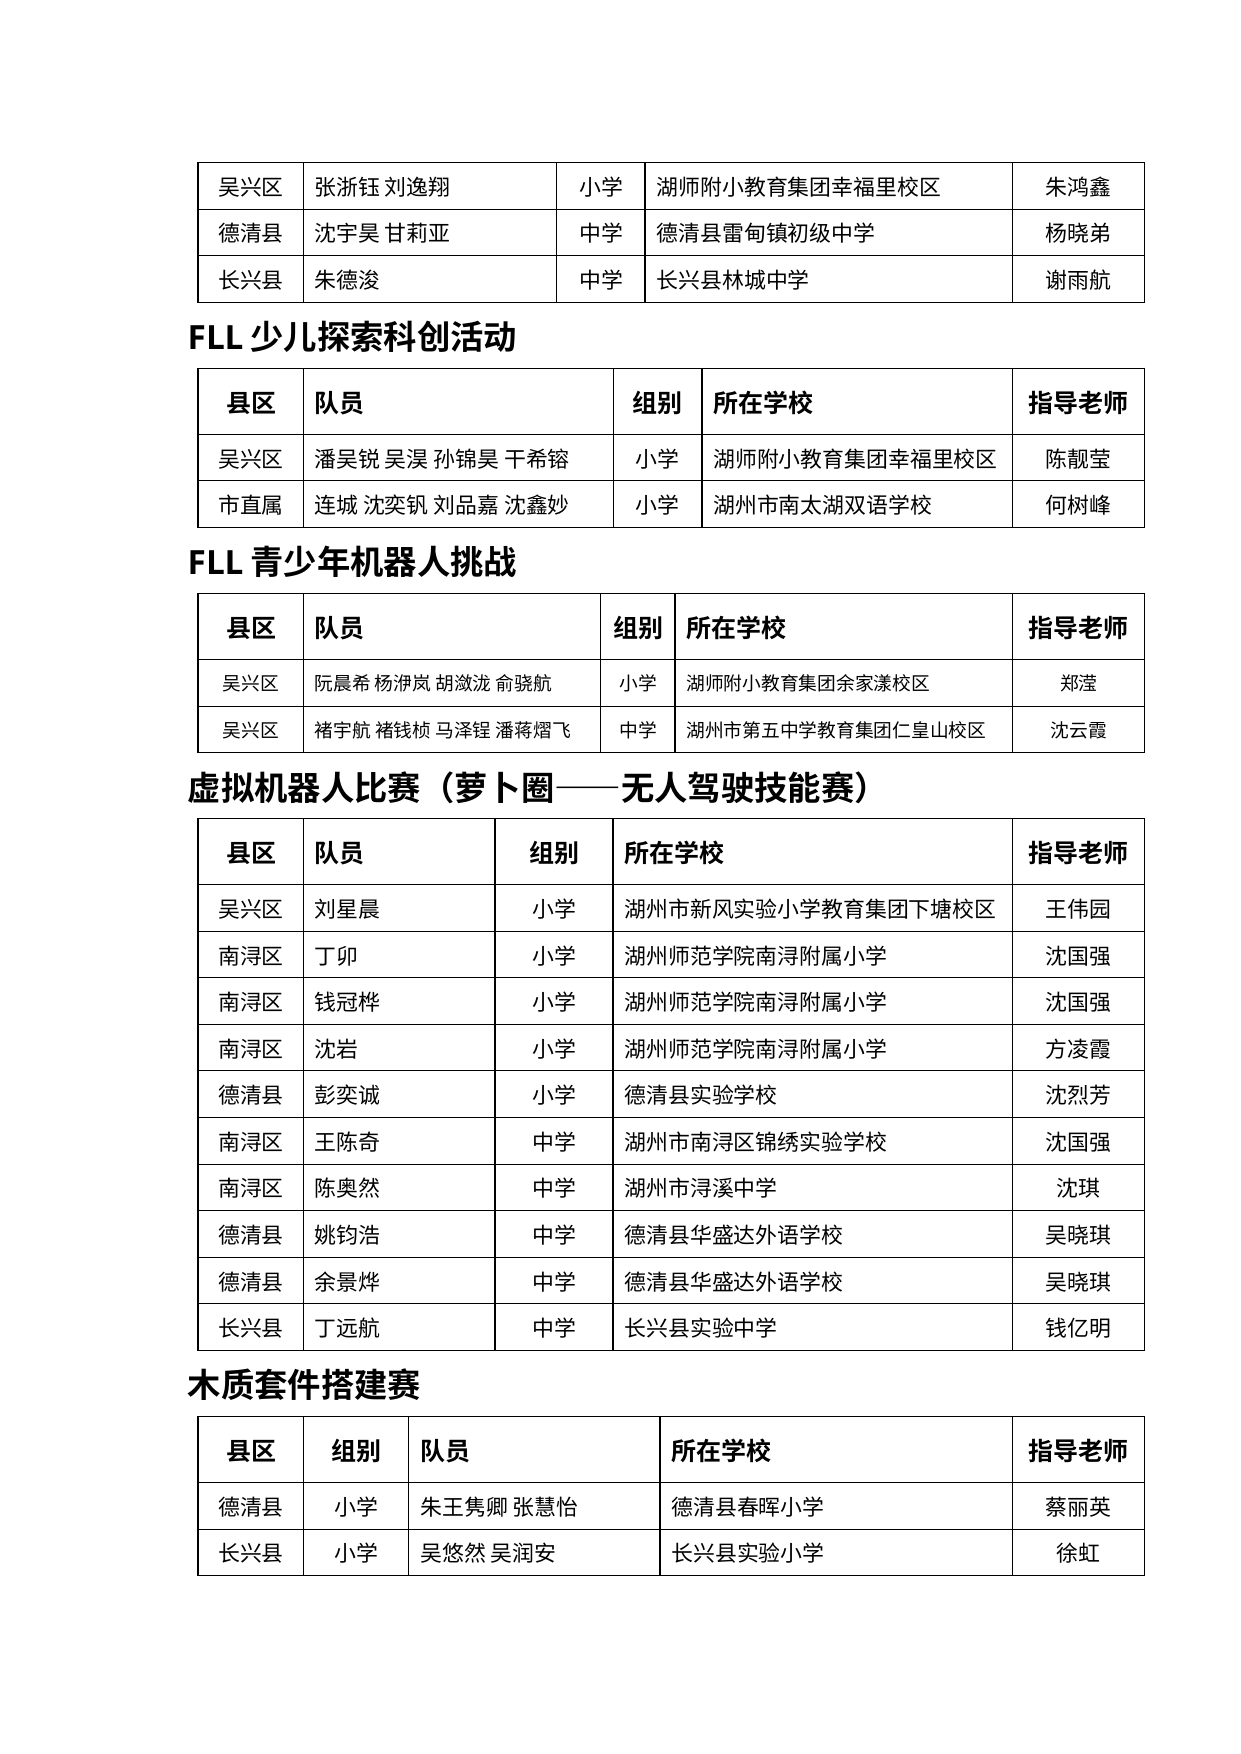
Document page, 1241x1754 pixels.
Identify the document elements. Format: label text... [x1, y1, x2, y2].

table_cell 朱鸿鑫 [1013, 163, 1144, 208]
table_header 指导老师 [1013, 369, 1144, 434]
table_cell 小学 [496, 978, 612, 1024]
table_header 组别 [496, 819, 612, 884]
table_cell 彭奕诚 [304, 1071, 494, 1117]
table_cell 南浔区 [199, 1118, 303, 1163]
table_cell 谢雨航 [1013, 256, 1144, 302]
table_cell 湖师附小教育集团幸福里校区 [646, 163, 1012, 208]
table_cell 湖师附小教育集团幸福里校区 [703, 435, 1012, 480]
table_cell 小学 [601, 660, 674, 706]
table_cell 褚宇航 褚钱桢 马泽锃 潘蒋熠飞 [304, 707, 600, 752]
table_cell 吴兴区 [199, 660, 303, 706]
table_header 指导老师 [1013, 594, 1144, 659]
table_cell 丁卯 [304, 932, 494, 977]
table_cell 小学 [304, 1483, 408, 1528]
table_cell 吴兴区 [199, 163, 303, 208]
table_cell 蔡丽英 [1013, 1483, 1144, 1528]
table_cell 吴晓琪 [1013, 1258, 1144, 1303]
table_cell 杨晓弟 [1013, 210, 1144, 255]
table_cell 中学 [601, 707, 674, 752]
table_cell 德清县 [199, 1211, 303, 1257]
table_cell 小学 [614, 435, 701, 480]
table_header 指导老师 [1013, 1417, 1144, 1482]
table_cell 长兴县 [199, 256, 303, 302]
table_cell 长兴县实验中学 [614, 1304, 1012, 1350]
table_cell 南浔区 [199, 1165, 303, 1210]
table_cell 沈云霞 [1013, 707, 1144, 752]
table_cell 丁远航 [304, 1304, 494, 1350]
table_cell 德清县实验学校 [614, 1071, 1012, 1117]
table_cell 德清县 [199, 1258, 303, 1303]
table_cell 方凌霞 [1013, 1025, 1144, 1070]
table_cell 连城 沈奕钒 刘品嘉 沈鑫妙 [304, 481, 613, 527]
table_cell 阮晨希 杨洢岚 胡潋泷 俞骁航 [304, 660, 600, 706]
text 木质套件搭建赛 [187, 1351, 1053, 1416]
table_cell 中学 [496, 1304, 612, 1350]
table_cell 德清县华盛达外语学校 [614, 1211, 1012, 1257]
table_cell 中学 [496, 1118, 612, 1163]
table_cell 朱王隽卿 张慧怡 [409, 1483, 659, 1528]
table_cell 中学 [496, 1211, 612, 1257]
table_header 县区 [199, 1417, 303, 1482]
table_cell 小学 [496, 932, 612, 977]
table_cell 中学 [496, 1258, 612, 1303]
table_cell 张浙钰 刘逸翔 [304, 163, 556, 208]
table_cell 德清县 [199, 1071, 303, 1117]
table_cell 王伟园 [1013, 885, 1144, 931]
text FLL青少年机器人挑战 [187, 528, 1053, 593]
text FLL少儿探索科创活动 [187, 303, 1053, 368]
table_cell 德清县雷甸镇初级中学 [646, 210, 1012, 255]
table_cell 姚钧浩 [304, 1211, 494, 1257]
table_cell 湖州市第五中学教育集团仁皇山校区 [676, 707, 1012, 752]
table_cell 何树峰 [1013, 481, 1144, 527]
table_cell 湖州师范学院南浔附属小学 [614, 978, 1012, 1024]
table_cell 中学 [557, 256, 644, 302]
table_header 队员 [409, 1417, 659, 1482]
table_cell 德清县华盛达外语学校 [614, 1258, 1012, 1303]
table_cell 钱冠桦 [304, 978, 494, 1024]
table_header 所在学校 [661, 1417, 1012, 1482]
table_cell 沈宇昊 甘莉亚 [304, 210, 556, 255]
table_cell 德清县 [199, 1483, 303, 1528]
table_cell 中学 [557, 210, 644, 255]
table_cell 湖州市南浔区锦绣实验学校 [614, 1118, 1012, 1163]
table_header 所在学校 [703, 369, 1012, 434]
table_cell 陈奥然 [304, 1165, 494, 1210]
table_cell 沈国强 [1013, 978, 1144, 1024]
table_header 县区 [199, 369, 303, 434]
table_cell 南浔区 [199, 932, 303, 977]
table_cell 王陈奇 [304, 1118, 494, 1163]
table_cell 小学 [557, 163, 644, 208]
table_cell 吴晓琪 [1013, 1211, 1144, 1257]
table_header 所在学校 [614, 819, 1012, 884]
table_cell 小学 [496, 1025, 612, 1070]
table_cell 湖州市南太湖双语学校 [703, 481, 1012, 527]
table_cell 余景烨 [304, 1258, 494, 1303]
table_cell 沈国强 [1013, 932, 1144, 977]
table_cell 朱德浚 [304, 256, 556, 302]
table_cell 长兴县 [199, 1530, 303, 1575]
table_cell 德清县 [199, 210, 303, 255]
table_cell 中学 [496, 1165, 612, 1210]
table_cell 小学 [614, 481, 701, 527]
table_cell 沈岩 [304, 1025, 494, 1070]
table_cell 长兴县实验小学 [661, 1530, 1012, 1575]
table_cell 德清县春晖小学 [661, 1483, 1012, 1528]
table_cell 郑滢 [1013, 660, 1144, 706]
table_cell 小学 [304, 1530, 408, 1575]
table_cell 湖州师范学院南浔附属小学 [614, 1025, 1012, 1070]
table_cell 湖师附小教育集团余家漾校区 [676, 660, 1012, 706]
table_cell 吴兴区 [199, 707, 303, 752]
table_cell 湖州师范学院南浔附属小学 [614, 932, 1012, 977]
table_header 队员 [304, 369, 613, 434]
table_cell 长兴县林城中学 [646, 256, 1012, 302]
table_cell 长兴县 [199, 1304, 303, 1350]
table_cell 沈琪 [1013, 1165, 1144, 1210]
table_header 组别 [601, 594, 674, 659]
table_cell 小学 [496, 1071, 612, 1117]
table_header 队员 [304, 819, 494, 884]
table_header 所在学校 [676, 594, 1012, 659]
table_header 队员 [304, 594, 600, 659]
table_cell 钱亿明 [1013, 1304, 1144, 1350]
table_cell 南浔区 [199, 978, 303, 1024]
table_cell 沈烈芳 [1013, 1071, 1144, 1117]
table_cell 湖州市新风实验小学教育集团下塘校区 [614, 885, 1012, 931]
text 虚拟机器人比赛（萝卜圈——无人驾驶技能赛） [187, 753, 1053, 818]
table_cell 市直属 [199, 481, 303, 527]
table_header 组别 [614, 369, 701, 434]
table_cell 南浔区 [199, 1025, 303, 1070]
table_cell 吴悠然 吴润安 [409, 1530, 659, 1575]
table_cell 陈靓莹 [1013, 435, 1144, 480]
table_cell 刘星晨 [304, 885, 494, 931]
table_cell 湖州市浔溪中学 [614, 1165, 1012, 1210]
table_header 指导老师 [1013, 819, 1144, 884]
table_header 县区 [199, 819, 303, 884]
table_header 组别 [304, 1417, 408, 1482]
table_cell 潘吴锐 吴淏 孙锦昊 干希镕 [304, 435, 613, 480]
table_header 县区 [199, 594, 303, 659]
table_cell 徐虹 [1013, 1530, 1144, 1575]
table_cell 小学 [496, 885, 612, 931]
table_cell 沈国强 [1013, 1118, 1144, 1163]
table_cell 吴兴区 [199, 885, 303, 931]
table_cell 吴兴区 [199, 435, 303, 480]
